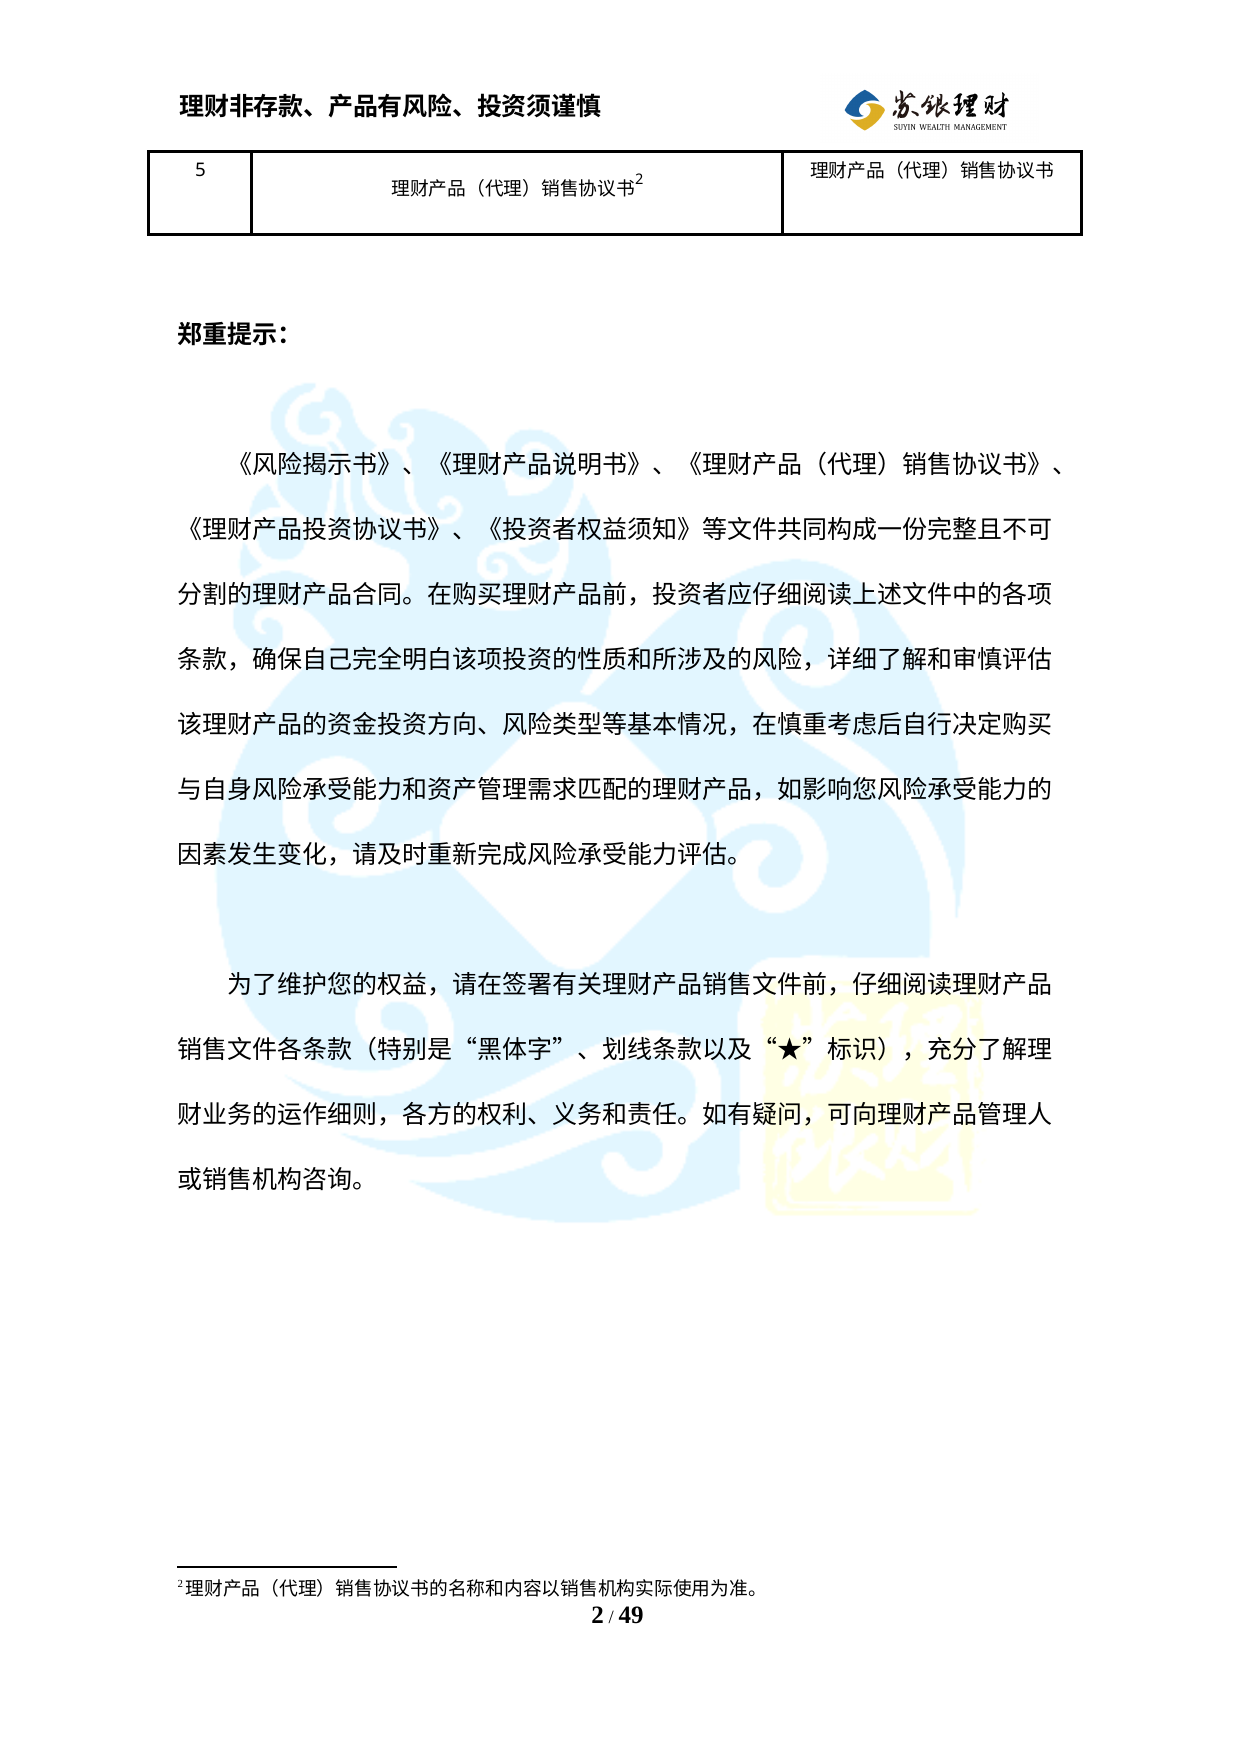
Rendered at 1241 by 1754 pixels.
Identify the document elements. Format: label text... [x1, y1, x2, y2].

table_cell 5 [150, 153, 250, 232]
text 为了维护您的权益，请在签署有关理财产品销售文件前，仔细阅读理财产品销售文件各条款（特别是“黑体字”、划线条款以及“★”标识），充分了解理财业务的运作细则，各方的权利、义务和责任。如有疑问，可向理财产品管理人或销售机构咨询。 [177, 951, 1053, 1211]
picture [820, 73, 1039, 143]
text 郑重提示： [177, 301, 1053, 366]
text 《风险揭示书》、《理财产品说明书》、《理财产品（代理）销售协议书》、《理财产品投资协议书》、《投资者权益须知》等文件共同构成一份完整且不可分割的理财产品合同。在购买理财产品前，投资者应仔细阅读上述文件中的各项条款，确保自己完全明白该项投资的性质和所涉及的风险，详细了解和审慎评估该理财产品的资金投资方向、风险类型等基本情况，在慎重考虑后自行决定购买与自身风险承受能力和资产管理需求匹配的理财产品，如影响您风险承受能力的因素发生变化，请及时重新完成风险承受能力评估。 [177, 431, 1053, 886]
table_cell 理财产品（代理）销售协议书 [253, 153, 781, 232]
table_cell 理财产品（代理）销售协议书 [784, 153, 1080, 232]
